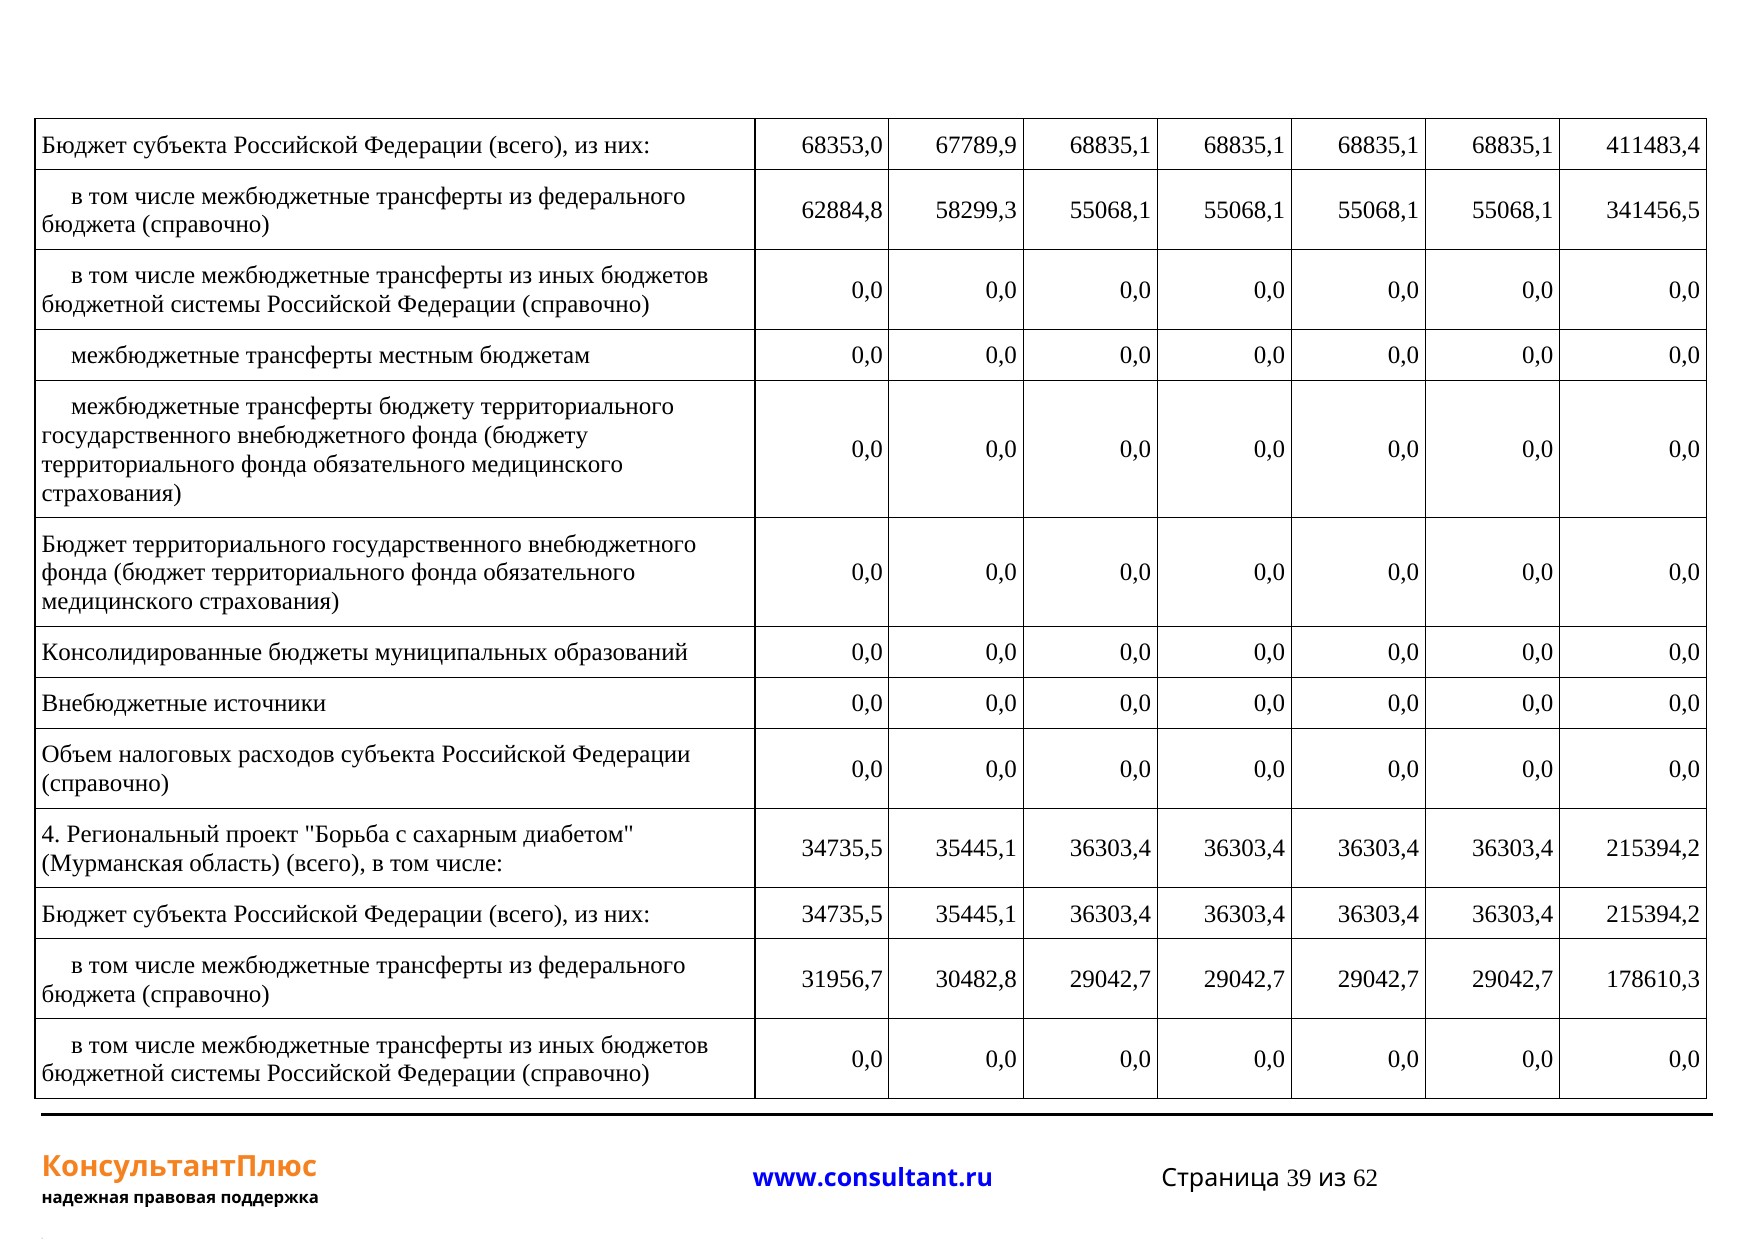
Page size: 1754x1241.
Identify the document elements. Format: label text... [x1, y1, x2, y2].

table_cell 55068,1 [1426, 170, 1559, 249]
table_cell 36303,4 [1292, 888, 1425, 938]
table_cell межбюджетные трансферты бюджету территориального государственного внебюджетного фонда (бюджету территориального фонда обязательного медицинского страхования) [36, 381, 754, 517]
table_cell 36303,4 [1024, 888, 1157, 938]
table_cell 0,0 [1560, 1019, 1706, 1098]
table_cell Бюджет территориального государственного внебюджетного фонда (бюджет территориального фонда обязательного медицинского страхования) [36, 518, 754, 626]
table_cell 0,0 [1024, 250, 1157, 329]
table_cell 30482,8 [889, 939, 1023, 1018]
table_cell Объем налоговых расходов субъекта Российской Федерации (справочно) [36, 729, 754, 807]
table_cell 0,0 [1292, 381, 1425, 517]
table_cell 0,0 [1426, 627, 1559, 677]
table_cell 0,0 [1426, 381, 1559, 517]
table_cell 0,0 [1560, 381, 1706, 517]
table_cell в том числе межбюджетные трансферты из иных бюджетов бюджетной системы Российской Федерации (справочно) [36, 250, 754, 329]
table_cell 31956,7 [756, 939, 888, 1018]
table_cell 0,0 [1158, 627, 1291, 677]
table_cell 0,0 [889, 381, 1023, 517]
table_cell 35445,1 [889, 809, 1023, 887]
table_cell 0,0 [1560, 729, 1706, 807]
table_cell 55068,1 [1024, 170, 1157, 249]
table_cell 0,0 [1292, 729, 1425, 807]
table_cell 29042,7 [1292, 939, 1425, 1018]
table_cell в том числе межбюджетные трансферты из федерального бюджета (справочно) [36, 170, 754, 249]
table_cell 0,0 [1292, 1019, 1425, 1098]
table_cell 0,0 [1426, 330, 1559, 380]
table_cell межбюджетные трансферты местным бюджетам [36, 330, 754, 380]
table_cell 0,0 [1024, 678, 1157, 728]
table_cell 0,0 [756, 381, 888, 517]
table_cell 55068,1 [1158, 170, 1291, 249]
table_cell 0,0 [756, 330, 888, 380]
table_cell 215394,2 [1560, 888, 1706, 938]
table_cell 68353,0 [756, 119, 888, 169]
table_cell 0,0 [1024, 729, 1157, 807]
table_cell 0,0 [1024, 330, 1157, 380]
table_cell 0,0 [1560, 627, 1706, 677]
table_cell 0,0 [756, 1019, 888, 1098]
table_cell Внебюджетные источники [36, 678, 754, 728]
table_cell 62884,8 [756, 170, 888, 249]
table_cell 0,0 [1426, 729, 1559, 807]
table_cell 0,0 [756, 518, 888, 626]
table_cell 215394,2 [1560, 809, 1706, 887]
table_cell 0,0 [1158, 330, 1291, 380]
table_cell 0,0 [1560, 330, 1706, 380]
table_cell 0,0 [889, 1019, 1023, 1098]
table_cell 0,0 [1560, 250, 1706, 329]
table_cell 68835,1 [1292, 119, 1425, 169]
table_cell 0,0 [1024, 1019, 1157, 1098]
table_cell Бюджет субъекта Российской Федерации (всего), из них: [36, 119, 754, 169]
table_cell 0,0 [1158, 729, 1291, 807]
table_cell 4. Региональный проект "Борьба с сахарным диабетом" (Мурманская область) (всего), в том числе: [36, 809, 754, 887]
table_cell 0,0 [1426, 518, 1559, 626]
table_cell 55068,1 [1292, 170, 1425, 249]
table_cell 0,0 [756, 729, 888, 807]
table_cell 341456,5 [1560, 170, 1706, 249]
table_cell 0,0 [1024, 518, 1157, 626]
table_cell в том числе межбюджетные трансферты из иных бюджетов бюджетной системы Российской Федерации (справочно) [36, 1019, 754, 1098]
table_cell 29042,7 [1426, 939, 1559, 1018]
table_cell 68835,1 [1158, 119, 1291, 169]
table_cell 36303,4 [1426, 809, 1559, 887]
table_cell 0,0 [1426, 678, 1559, 728]
table_cell 0,0 [889, 729, 1023, 807]
table_cell 0,0 [1158, 250, 1291, 329]
table_cell Бюджет субъекта Российской Федерации (всего), из них: [36, 888, 754, 938]
table_cell 411483,4 [1560, 119, 1706, 169]
table_cell 178610,3 [1560, 939, 1706, 1018]
table_cell 0,0 [889, 627, 1023, 677]
table_cell 0,0 [1292, 250, 1425, 329]
table_cell 68835,1 [1426, 119, 1559, 169]
table_cell в том числе межбюджетные трансферты из федерального бюджета (справочно) [36, 939, 754, 1018]
table_cell 36303,4 [1158, 809, 1291, 887]
table_cell 0,0 [1560, 518, 1706, 626]
table_cell 34735,5 [756, 888, 888, 938]
table_cell 68835,1 [1024, 119, 1157, 169]
table_cell 0,0 [1024, 381, 1157, 517]
table_cell 0,0 [889, 678, 1023, 728]
table_cell 0,0 [1158, 1019, 1291, 1098]
table_cell 0,0 [1292, 518, 1425, 626]
table_cell 34735,5 [756, 809, 888, 887]
table_cell 0,0 [1024, 627, 1157, 677]
table_cell 0,0 [889, 330, 1023, 380]
table_cell 0,0 [1158, 518, 1291, 626]
table_cell 36303,4 [1158, 888, 1291, 938]
table_cell 0,0 [1560, 678, 1706, 728]
table_cell 0,0 [1426, 1019, 1559, 1098]
table_cell 29042,7 [1158, 939, 1291, 1018]
table_cell 0,0 [1426, 250, 1559, 329]
table_cell 0,0 [756, 627, 888, 677]
table_cell 0,0 [1292, 627, 1425, 677]
table_cell 36303,4 [1024, 809, 1157, 887]
table_cell 0,0 [889, 250, 1023, 329]
table_cell 36303,4 [1292, 809, 1425, 887]
table_cell 58299,3 [889, 170, 1023, 249]
table_cell 36303,4 [1426, 888, 1559, 938]
table_cell 0,0 [1292, 330, 1425, 380]
table_cell 29042,7 [1024, 939, 1157, 1018]
table_cell 0,0 [1292, 678, 1425, 728]
table_cell 0,0 [756, 678, 888, 728]
table_cell 67789,9 [889, 119, 1023, 169]
table_cell 35445,1 [889, 888, 1023, 938]
table_cell Консолидированные бюджеты муниципальных образований [36, 627, 754, 677]
table_cell 0,0 [1158, 381, 1291, 517]
table_cell 0,0 [756, 250, 888, 329]
table_cell 0,0 [1158, 678, 1291, 728]
table_cell 0,0 [889, 518, 1023, 626]
